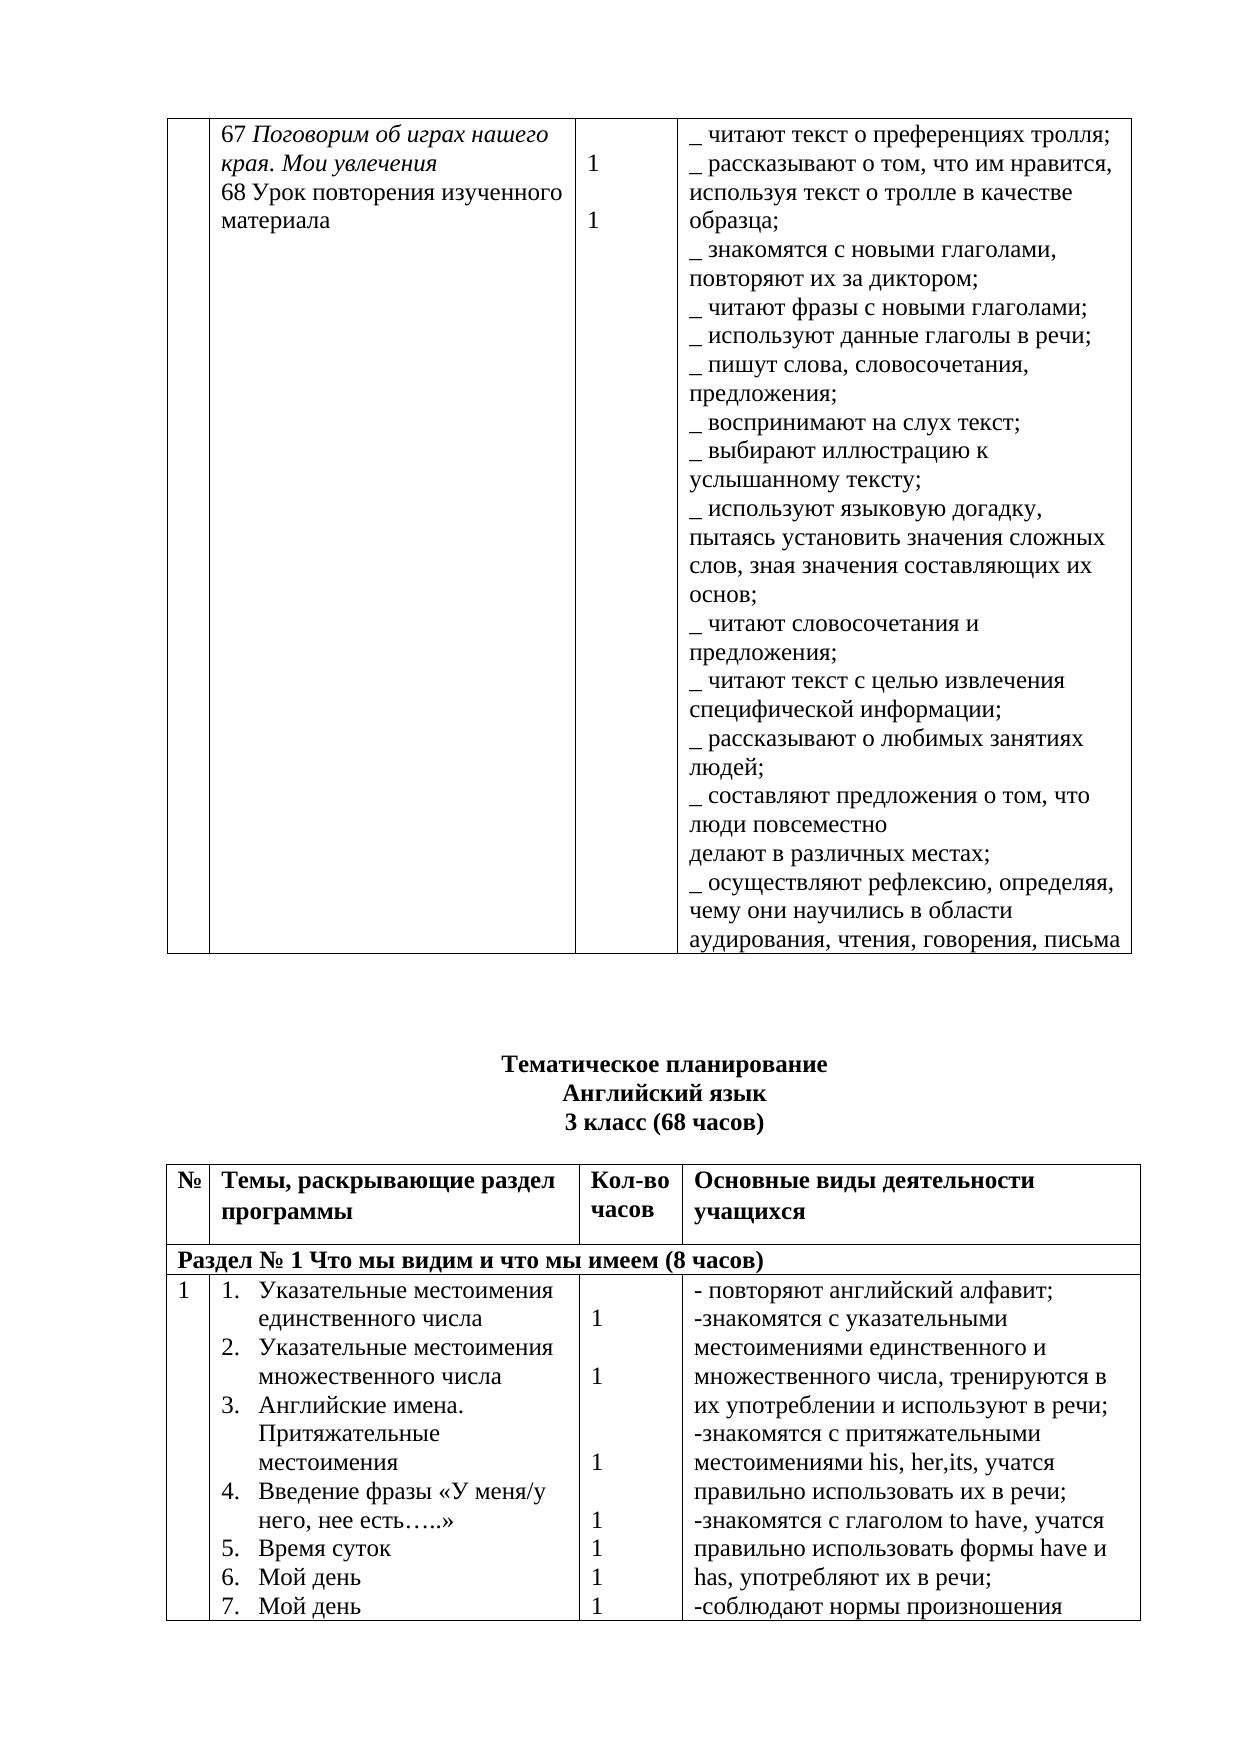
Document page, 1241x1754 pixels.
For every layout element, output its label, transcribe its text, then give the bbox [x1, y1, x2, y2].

text Английский язык [177, 1078, 1152, 1107]
table_header Основные виды деятельности учащихся [683, 1165, 1140, 1244]
table_cell 1 1 1 1 1 1 1 1 [580, 1275, 682, 1620]
table_header Кол-во часов [580, 1165, 682, 1244]
table_cell 1 1 1 1 1 1 1 [576, 119, 677, 953]
text Тематическое планирование [177, 1049, 1152, 1078]
table_cell Раздел № 1 Что мы видим и что мы имеем (8 часов) [167, 1245, 1140, 1274]
table_cell 1 [167, 1275, 209, 1620]
table_header № [167, 1165, 209, 1244]
table_header Темы, раскрывающие раздел программы [210, 1165, 579, 1244]
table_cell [683, 1275, 1140, 1620]
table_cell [678, 119, 1131, 953]
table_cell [210, 119, 575, 953]
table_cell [210, 1275, 579, 1620]
table_cell 7 [168, 119, 209, 953]
text 3 класс (68 часов) [177, 1107, 1152, 1136]
